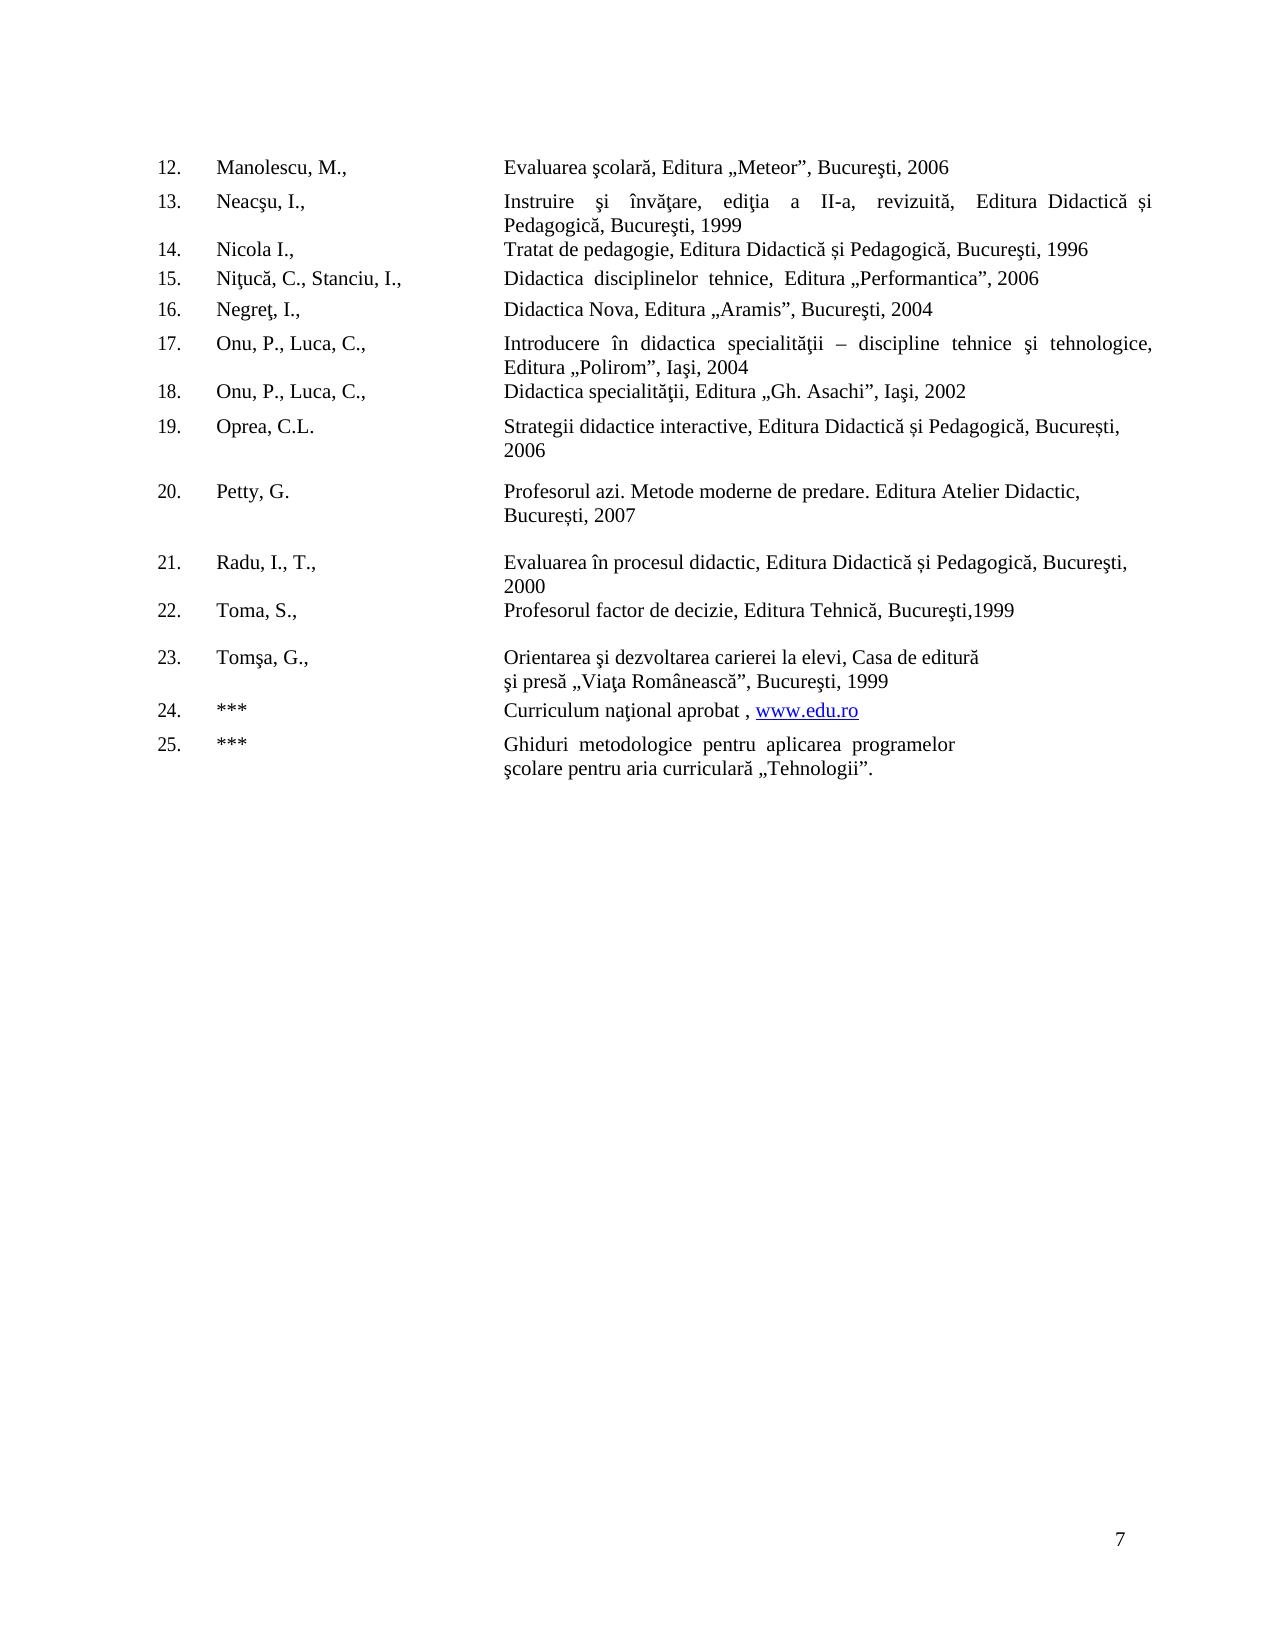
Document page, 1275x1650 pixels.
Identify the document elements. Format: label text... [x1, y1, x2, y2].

table_cell Evaluarea şcolară, Editura „Meteor”, Bucureşti, 2006 [504, 150, 1153, 179]
table_cell Tomşa, G., [216, 635, 504, 693]
table_cell Introducere în didactica specialităţii – discipline tehnice şi tehnologice, Editura „Polirom”, Iaşi, 2004 [504, 321, 1153, 379]
table_cell Neacşu, I., [216, 179, 504, 237]
table_cell 18. [123, 379, 216, 414]
table_cell Profesorul factor de decizie, Editura Tehnică, Bucureşti,1999 [504, 598, 1153, 634]
table_cell Didactica disciplinelor tehnice, Editura „Performantica”, 2006 [504, 266, 1153, 292]
table_cell 15. [123, 266, 216, 292]
table_cell Oprea, C.L. [216, 414, 504, 479]
table_cell Didactica Nova, Editura „Aramis”, Bucureşti, 2004 [504, 292, 1153, 321]
table_cell Toma, S., [216, 598, 504, 634]
table_cell Niţucă, C., Stanciu, I., [216, 266, 504, 292]
table_cell 13. [123, 179, 216, 237]
table_cell 25. [123, 722, 216, 780]
table_cell Tratat de pedagogie, Editura Didactică și Pedagogică, Bucureşti, 1996 [504, 237, 1153, 266]
table_cell 22. [123, 598, 216, 634]
table_cell Ghiduri metodologice pentru aplicarea programelor şcolare pentru aria curriculară „Tehnologii”. [504, 722, 1153, 780]
table_cell Petty, G. [216, 479, 504, 550]
table_cell Negreţ, I., [216, 292, 504, 321]
table_cell 16. [123, 292, 216, 321]
table_cell Orientarea şi dezvoltarea carierei la elevi, Casa de editură şi presă „Viaţa Românească”, Bucureşti, 1999 [504, 635, 1153, 693]
table_cell Radu, I., T., [216, 550, 504, 598]
table_cell 19. [123, 414, 216, 479]
table_cell *** [216, 693, 504, 722]
table_cell Curriculum naţional aprobat , www.edu.ro [504, 693, 1153, 722]
table_cell 12. [123, 150, 216, 179]
table_cell Strategii didactice interactive, Editura Didactică și Pedagogică, București, 2006 [504, 414, 1153, 479]
table_cell Onu, P., Luca, C., [216, 321, 504, 379]
table_cell Profesorul azi. Metode moderne de predare. Editura Atelier Didactic, București, 2007 [504, 479, 1153, 550]
table_cell Instruire şi învăţare, ediţia a II-a, revizuită, Editura Didactică și Pedagogică, Bucureşti, 1999 [504, 179, 1153, 237]
table_cell *** [216, 722, 504, 780]
table_cell Evaluarea în procesul didactic, Editura Didactică și Pedagogică, Bucureşti, 2000 [504, 550, 1153, 598]
table_cell 24. [123, 693, 216, 722]
table_cell Onu, P., Luca, C., [216, 379, 504, 414]
table_cell 21. [123, 550, 216, 598]
table_cell 23. [123, 635, 216, 693]
table_cell 17. [123, 321, 216, 379]
table_cell Manolescu, M., [216, 150, 504, 179]
table_cell 20. [123, 479, 216, 550]
table_cell Didactica specialităţii, Editura „Gh. Asachi”, Iaşi, 2002 [504, 379, 1153, 414]
table_cell Nicola I., [216, 237, 504, 266]
table_cell 14. [123, 237, 216, 266]
